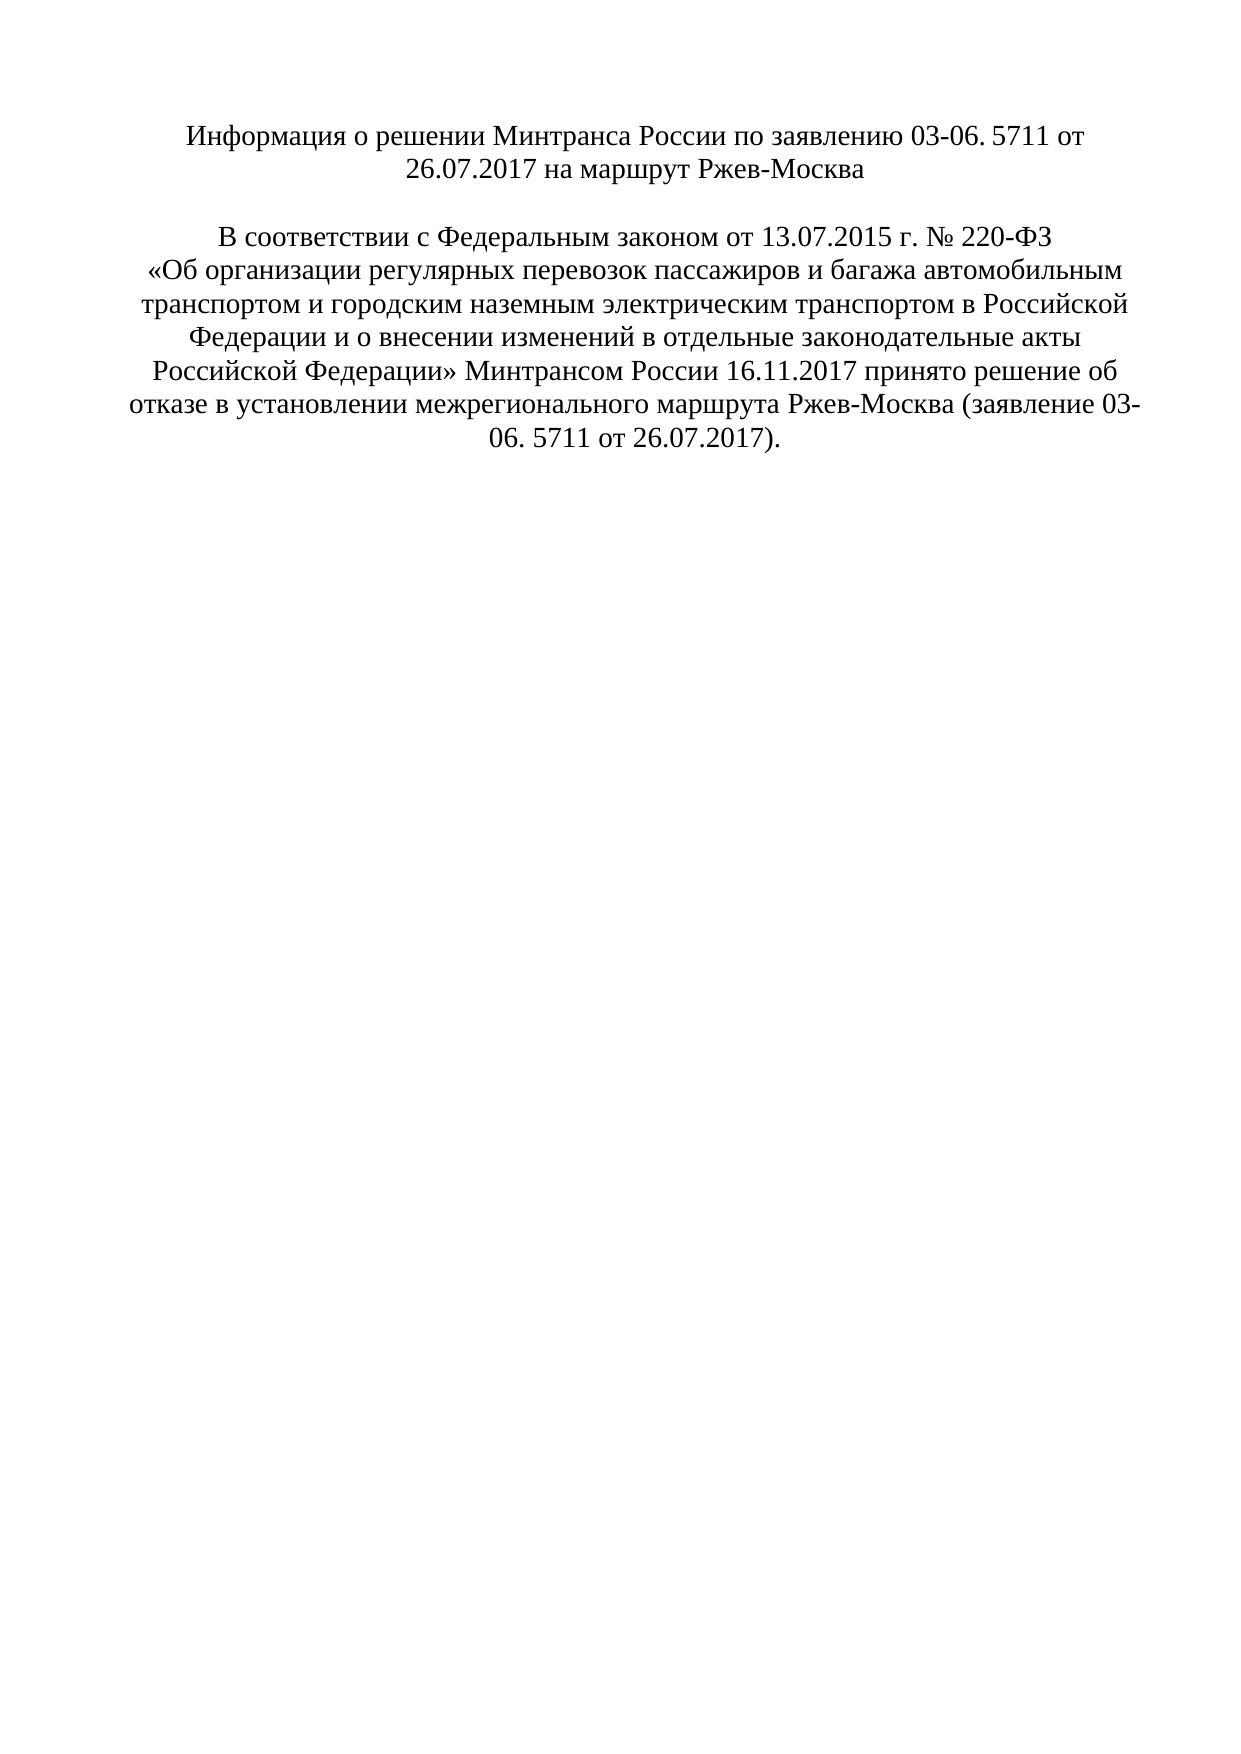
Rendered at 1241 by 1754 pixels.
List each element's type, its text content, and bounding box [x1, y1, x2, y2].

text В соответствии с Федеральным законом от 13.07.2015 г. № 220-ФЗ «Об организации регулярных перевозок пассажиров и багажа автомобильным транспортом и городским наземным электрическим транспортом в Российской Федерации и о внесении изменений в отдельные законодательные акты Российской Федерации» Минтрансом России 16.11.2017 принято решение об отказе в установлении межрегионального маршрута Ржев-Москва (заявление 03-06. 5711 от 26.07.2017). [118, 219, 1152, 453]
text Информация о решении Минтранса России по заявлению 03-06. 5711 от 26.07.2017 на маршрут Ржев-Москва [118, 118, 1152, 185]
